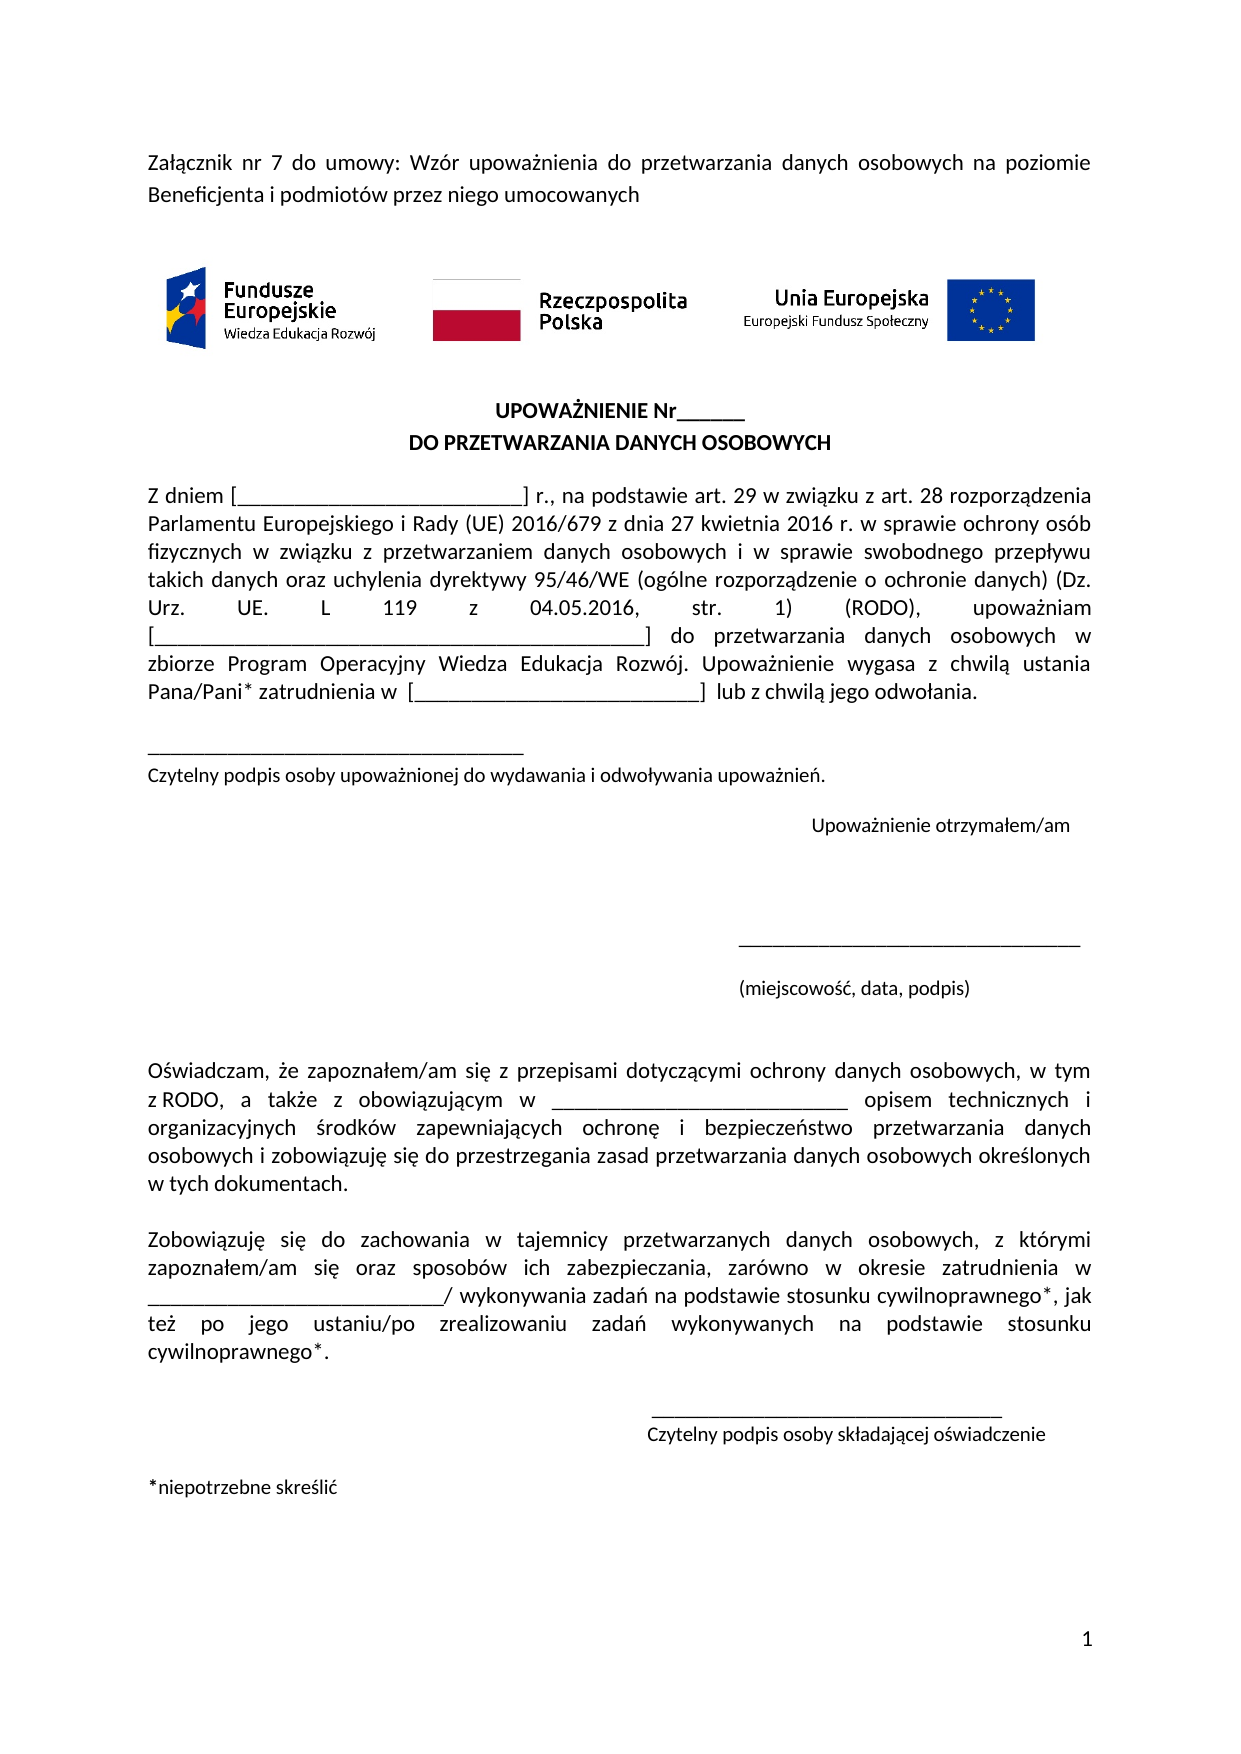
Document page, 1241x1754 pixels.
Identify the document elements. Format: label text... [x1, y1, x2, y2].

text _______________________________ [148, 1393, 1093, 1421]
text Czytelny podpis osoby składającej oświadczenie [148, 1421, 1093, 1446]
text Załącznik nr 7 do umowy: Wzór upoważnienia do przetwarzania danych osobowych na poziomie Beneficjenta i podmiotów przez niego umocowanych [148, 148, 1093, 208]
text ______________________________ (miejscowość, data, podpis) [738, 894, 1093, 1001]
text Upoważnienie otrzymałem/am [738, 812, 1093, 838]
text _________________________________ Czytelny podpis osoby upoważnionej do wydawania i odwoływania upoważnień. [148, 731, 1093, 788]
text Z dniem [_________________________] r., na podstawie art. 29 w związku z art. 28 rozporządzenia Parlamentu Europejskiego i Rady (UE) 2016/679 z dnia 27 kwietnia 2016 r. w sprawie ochrony osób fizycznych w związku z przetwarzaniem danych osobowych i w sprawie swobodnego przepływu takich danych oraz uchylenia dyrektywy 95/46/WE (ogólne rozporządzenie o ochronie danych) (Dz. Urz. UE. L 119 z 04.05.2016, str. 1) (RODO), upoważniam [___________________________________________] do przetwarzania danych osobowych w zbiorze Program Operacyjny Wiedza Edukacja Rozwój. Upoważnienie wygasa z chwilą ustania Pana/Pani* zatrudnienia w [_________________________] lub z chwilą jego odwołania. [148, 481, 1093, 706]
text *niepotrzebne skreślić [148, 1474, 1093, 1500]
picture [147, 246, 1054, 369]
text Zobowiązuję się do zachowania w tajemnicy przetwarzanych danych osobowych, z którymi zapoznałem/am się oraz sposobów ich zabezpieczania, zarówno w okresie zatrudnienia w __________________________/ wykonywania zadań na podstawie stosunku cywilnoprawnego*, jak też po jego ustaniu/po zrealizowaniu zadań wykonywanych na podstawie stosunku cywilnoprawnego*. [148, 1225, 1093, 1365]
text UPOWAŻNIENIE Nr______ DO PRZETWARZANIA DANYCH OSOBOWYCH [148, 396, 1093, 456]
text Oświadczam, że zapoznałem/am się z przepisami dotyczącymi ochrony danych osobowych, w tym z RODO, a także z obowiązującym w __________________________ opisem technicznych i organizacyjnych środków zapewniających ochronę i bezpieczeństwo przetwarzania danych osobowych i zobowiązuję się do przestrzegania zasad przetwarzania danych osobowych określonych w tych dokumentach. [148, 1057, 1093, 1197]
